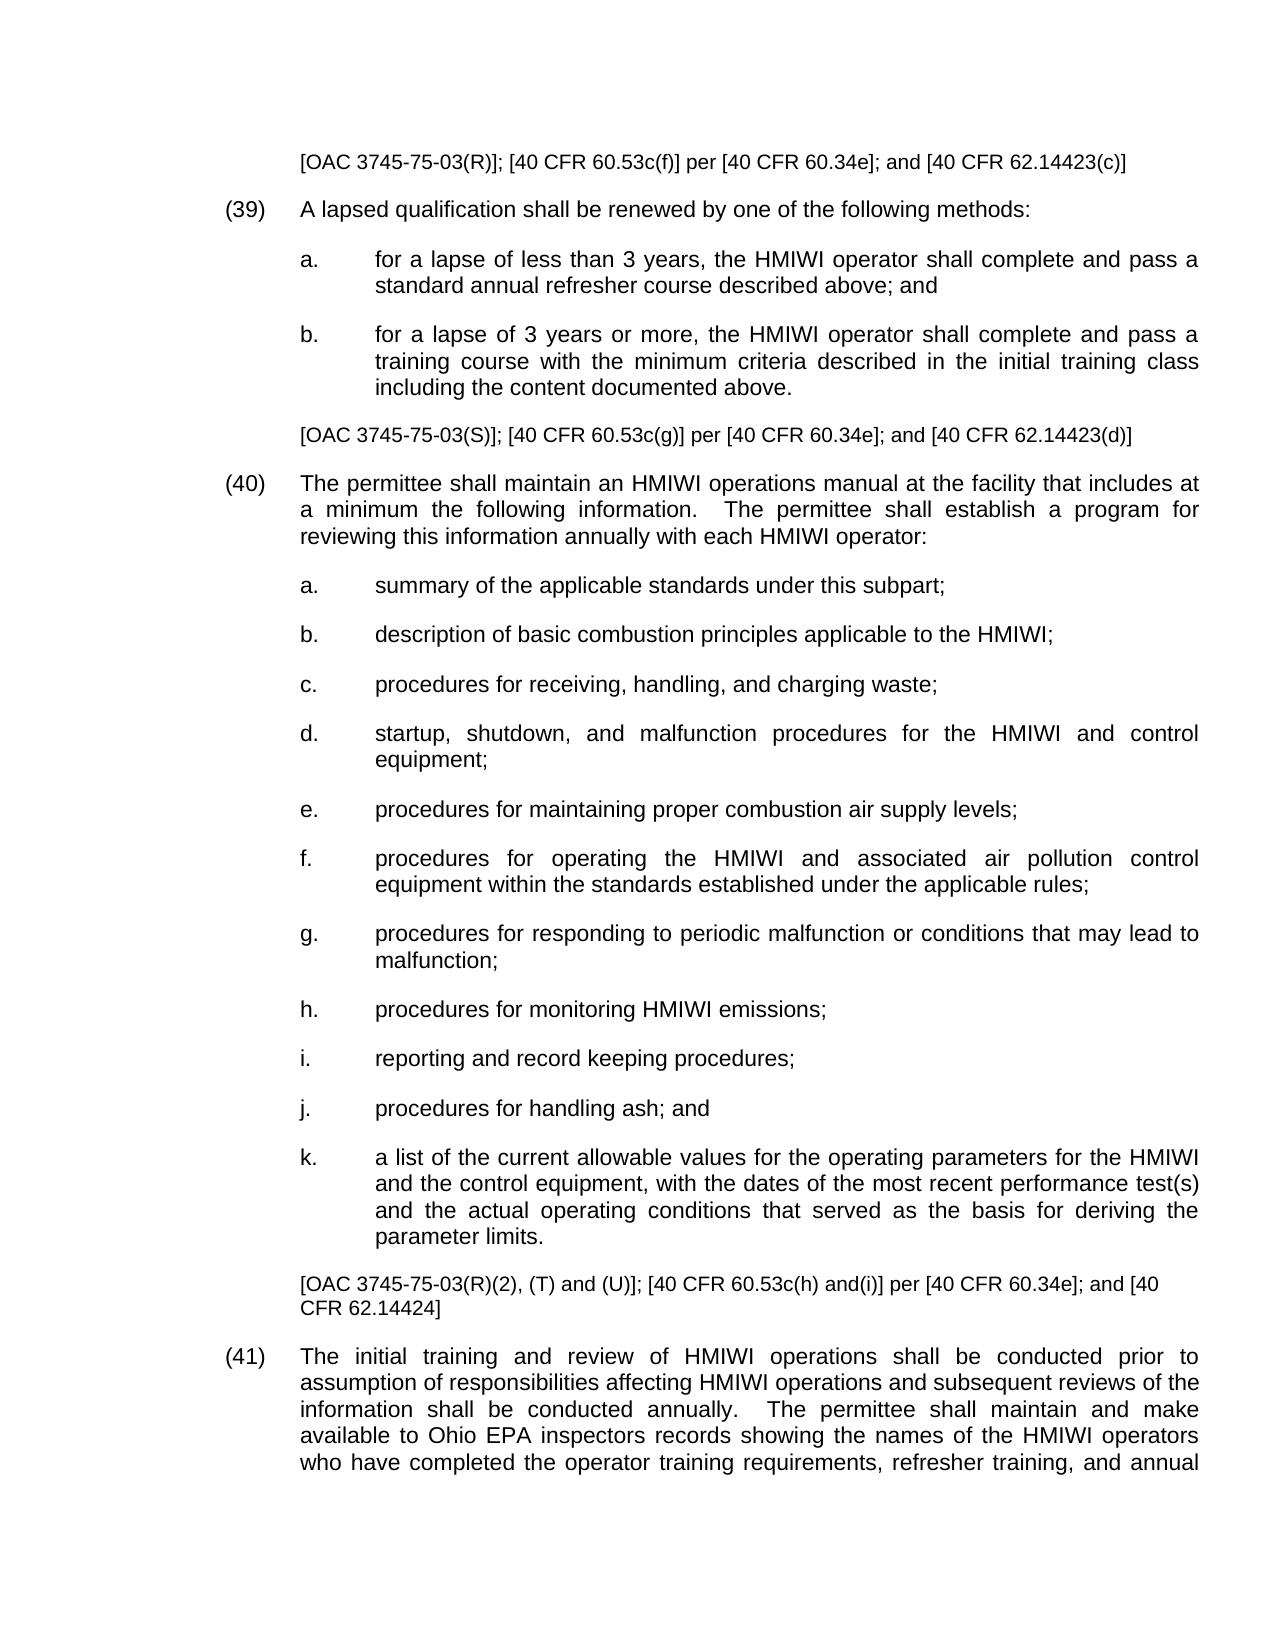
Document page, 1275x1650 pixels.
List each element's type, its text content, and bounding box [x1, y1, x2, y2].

text A lapsed qualification shall be renewed by one of the following methods: [225, 196, 1200, 223]
text a list of the current allowable values for the operating parameters for the HMIWI and the control equipment, with the dates of the most recent performance test(s) and the actual operating conditions that served as the basis for deriving the parameter limits. [300, 1144, 1200, 1249]
text for a lapse of 3 years or more, the HMIWI operator shall complete and pass a training course with the minimum criteria described in the initial training class including the content documented above. [300, 321, 1200, 400]
text reporting and record keeping procedures; [300, 1045, 1200, 1072]
text The permittee shall maintain an HMIWI operations manual at the facility that includes at a minimum the following information. The permittee shall establish a program for reviewing this information annually with each HMIWI operator: [225, 470, 1200, 549]
text startup, shutdown, and malfunction procedures for the HMIWI and control equipment; [300, 720, 1200, 773]
text [OAC 3745-75-03(R)]; [40 CFR 60.53c(f)] per [40 CFR 60.34e]; and [40 CFR 62.14423(c)] [300, 149, 1200, 173]
text procedures for handling ash; and [300, 1094, 1200, 1121]
text procedures for maintaining proper combustion air supply levels; [300, 796, 1200, 822]
text [OAC 3745-75-03(S)]; [40 CFR 60.53c(g)] per [40 CFR 60.34e]; and [40 CFR 62.14423(d)] [300, 423, 1200, 447]
text procedures for monitoring HMIWI emissions; [300, 996, 1200, 1022]
text procedures for receiving, handling, and charging waste; [300, 671, 1200, 697]
text summary of the applicable standards under this subpart; [300, 572, 1200, 598]
text for a lapse of less than 3 years, the HMIWI operator shall complete and pass a standard annual refresher course described above; and [300, 246, 1200, 298]
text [225, 1343, 1200, 1475]
text procedures for responding to periodic malfunction or conditions that may lead to malfunction; [300, 920, 1200, 973]
text [OAC 3745-75-03(R)(2), (T) and (U)]; [40 CFR 60.53c(h) and(i)] per [40 CFR 60.34e]; and [40 CFR 62.14424] [300, 1272, 1200, 1320]
text procedures for operating the HMIWI and associated air pollution control equipment within the standards established under the applicable rules; [300, 845, 1200, 897]
text description of basic combustion principles applicable to the HMIWI; [300, 621, 1200, 648]
